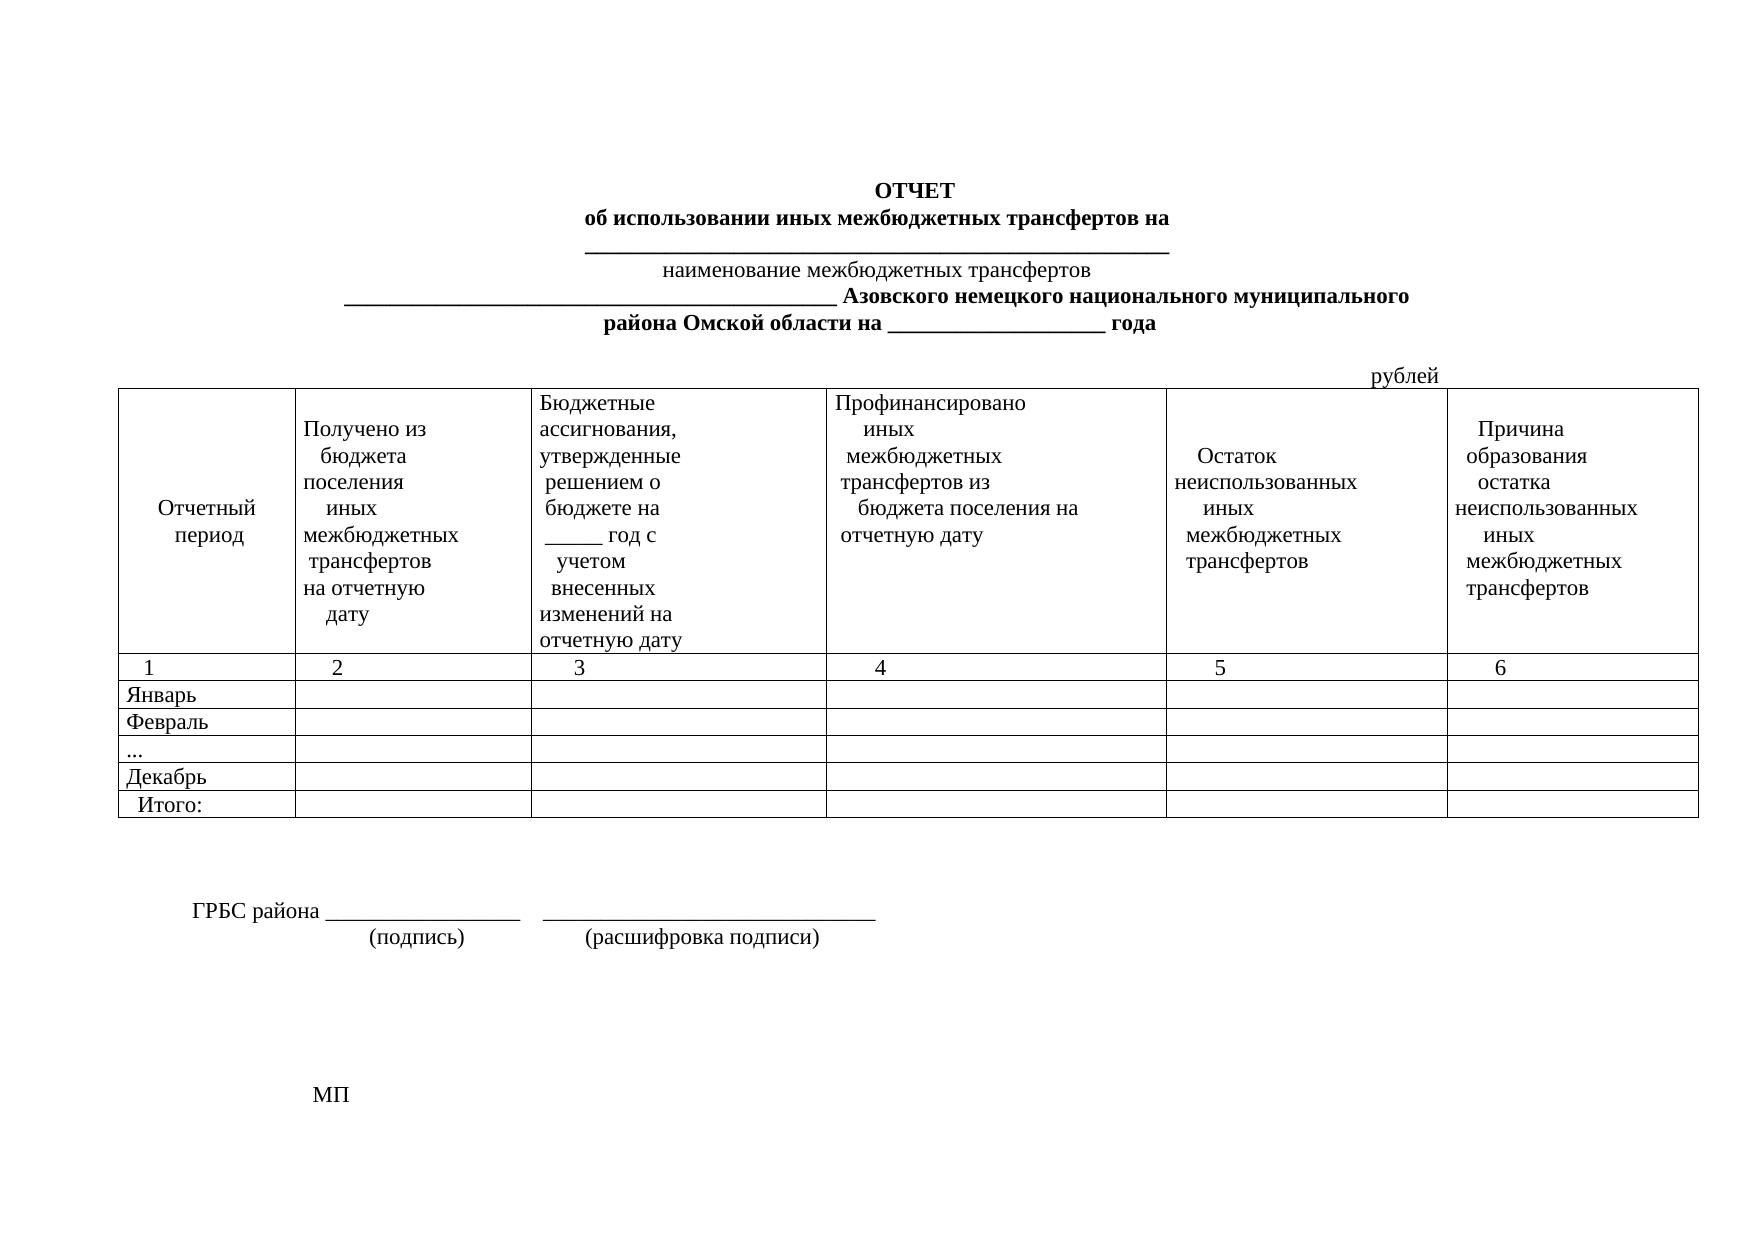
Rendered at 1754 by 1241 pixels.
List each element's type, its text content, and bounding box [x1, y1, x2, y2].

table_cell [1448, 681, 1698, 707]
table_header Остаток неиспользованных иных межбюджетных трансфертов [1167, 389, 1447, 653]
table_header Получено из бюджета поселения иных межбюджетных трансфертов на отчетную дату [296, 389, 531, 653]
table_cell [296, 791, 531, 817]
table_cell Февраль [119, 709, 295, 735]
table_cell 3 [532, 654, 826, 680]
table_cell [296, 763, 531, 789]
table_cell [532, 763, 826, 789]
text ___________________________________________________ [118, 230, 1636, 256]
table_cell [1167, 736, 1447, 762]
table_cell 1 [119, 654, 295, 680]
table_cell [827, 709, 1166, 735]
table_cell [1448, 791, 1698, 817]
table_header Бюджетные ассигнования, утвержденные решением о бюджете на _____ год с учетом внесенных изменений на отчетную дату [532, 389, 826, 653]
table_cell ... [119, 736, 295, 762]
table_cell Декабрь [119, 763, 295, 789]
table_cell [1448, 736, 1698, 762]
text об использовании иных межбюджетных трансфертов на [118, 203, 1636, 230]
table_cell [296, 681, 531, 707]
text наименование межбюджетных трансфертов [118, 256, 1636, 283]
table_cell [532, 681, 826, 707]
table_cell [1167, 791, 1447, 817]
table_cell [1448, 763, 1698, 789]
table_cell 5 [1167, 654, 1447, 680]
table_cell [827, 736, 1166, 762]
table_header Причина образования остатка неиспользованных иных межбюджетных трансфертов [1448, 389, 1698, 653]
table_cell [296, 736, 531, 762]
table_header Профинансировано иных межбюджетных трансфертов из бюджета поселения на отчетную дату [827, 389, 1166, 653]
table_cell Январь [119, 681, 295, 707]
table_cell [1167, 709, 1447, 735]
text (подпись) (расшифровка подписи) [118, 923, 1636, 950]
text ОТЧЕТ [118, 177, 1636, 203]
table_cell [1448, 709, 1698, 735]
table_cell 6 [1448, 654, 1698, 680]
table_header Отчетный период [119, 389, 295, 653]
table_cell 2 [296, 654, 531, 680]
table_cell [532, 791, 826, 817]
table_cell [532, 736, 826, 762]
text района Омской области на ___________________ года [118, 309, 1636, 335]
table_cell [1167, 681, 1447, 707]
text рублей [118, 362, 1636, 388]
text ГРБС района _________________ _____________________________ [118, 897, 1636, 923]
text ___________________________________________ Азовского немецкого национального муниципального [118, 283, 1636, 309]
table_cell [296, 709, 531, 735]
table_cell Итого: [119, 791, 295, 817]
text МП [118, 1082, 1636, 1108]
table_cell [1167, 763, 1447, 789]
table_cell [532, 709, 826, 735]
table_cell [827, 681, 1166, 707]
table_cell 4 [827, 654, 1166, 680]
table_cell [827, 791, 1166, 817]
table_cell [827, 763, 1166, 789]
